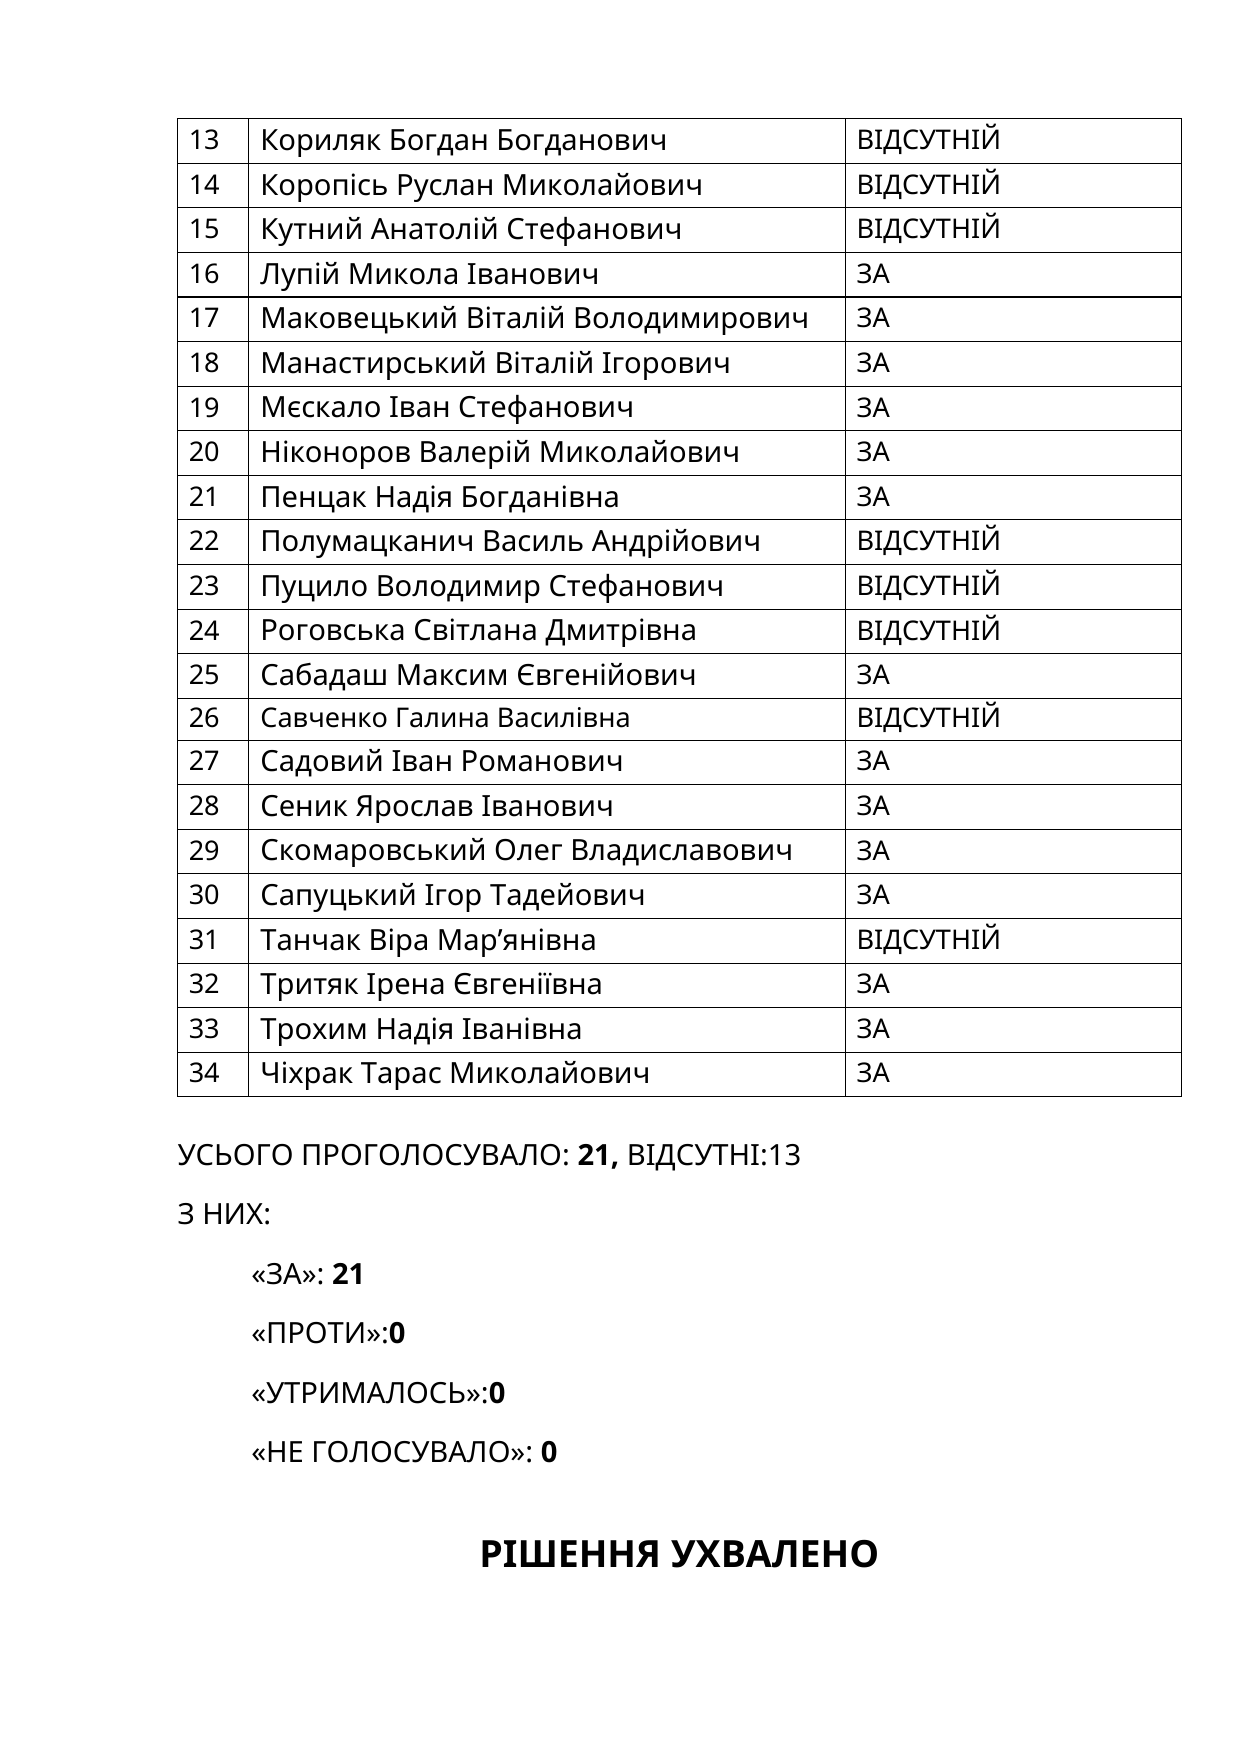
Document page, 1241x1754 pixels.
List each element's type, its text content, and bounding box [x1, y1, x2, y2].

table_cell Садовий Іван Романович [249, 741, 845, 784]
table_cell Трохим Надія Іванівна [249, 1008, 845, 1052]
table_cell Чіхрак Тарас Миколайович [249, 1053, 845, 1096]
table_cell Тритяк Ірена Євгеніївна [249, 964, 845, 1007]
table_cell ВІДСУТНІЙ [846, 699, 1181, 739]
table_cell Кутний Анатолій Стефанович [249, 208, 845, 252]
table_cell 30 [178, 874, 248, 918]
table_cell Сапуцький Ігор Тадейович [249, 874, 845, 918]
table_cell ЗА [846, 964, 1181, 1007]
table_cell ЗА [846, 298, 1181, 341]
table_cell Коропісь Руслан Миколайович [249, 164, 845, 207]
table_cell 24 [178, 610, 248, 653]
table_cell ЗА [846, 476, 1181, 519]
table_cell Пенцак Надія Богданівна [249, 476, 845, 519]
table_cell 33 [178, 1008, 248, 1052]
table_cell ЗА [846, 431, 1181, 475]
table_cell ЗА [846, 342, 1181, 386]
table_cell 32 [178, 964, 248, 1007]
table_cell ЗА [846, 654, 1181, 698]
table_cell ЗА [846, 741, 1181, 784]
table_cell ЗА [846, 874, 1181, 918]
table_cell Танчак Віра Мар’янівна [249, 919, 845, 962]
text Усього проголосувало: 21, ВІДСУТНІ:13 [177, 1134, 1181, 1174]
table_cell 22 [178, 520, 248, 564]
table_cell 34 [178, 1053, 248, 1096]
table_cell 26 [178, 699, 248, 739]
table_cell ВІДСУТНІЙ [846, 610, 1181, 653]
table_cell 16 [178, 253, 248, 296]
table_cell ЗА [846, 830, 1181, 873]
table_cell ВІДСУТНІЙ [846, 565, 1181, 608]
table_cell ЗА [846, 785, 1181, 829]
table_cell 23 [178, 565, 248, 608]
table_cell 20 [178, 431, 248, 475]
table_cell Савченко Галина Василівна [249, 699, 845, 739]
table_cell 29 [178, 830, 248, 873]
table_cell 14 [178, 164, 248, 207]
table_cell Кориляк Богдан Богданович [249, 119, 845, 163]
table_cell 25 [178, 654, 248, 698]
table_cell Ніконоров Валерій Миколайович [249, 431, 845, 475]
table_cell 17 [178, 298, 248, 341]
table_cell 18 [178, 342, 248, 386]
table_cell Манастирський Віталій Ігорович [249, 342, 845, 386]
table_cell 27 [178, 741, 248, 784]
text «НЕ ГОЛОСУВАЛО»: 0 [177, 1431, 1181, 1471]
table_cell Маковецький Віталій Володимирович [249, 298, 845, 341]
table_cell Пуцило Володимир Стефанович [249, 565, 845, 608]
text «УТРИМАЛОСЬ»:0 [177, 1372, 1181, 1412]
table_cell ЗА [846, 253, 1181, 296]
table_cell Мєскало Іван Стефанович [249, 387, 845, 430]
table_cell ВІДСУТНІЙ [846, 164, 1181, 207]
table_cell Сеник Ярослав Іванович [249, 785, 845, 829]
table_cell Роговська Світлана Дмитрівна [249, 610, 845, 653]
table_cell Лупій Микола Іванович [249, 253, 845, 296]
table_cell 28 [178, 785, 248, 829]
table_cell ВІДСУТНІЙ [846, 919, 1181, 962]
table_cell ЗА [846, 387, 1181, 430]
text РІШЕННЯ УХВАЛЕНО [177, 1528, 1181, 1579]
text «ПРОТИ»:0 [177, 1312, 1181, 1352]
text «ЗА»: 21 [177, 1253, 1181, 1293]
table_cell ЗА [846, 1053, 1181, 1096]
table_cell Полумацканич Василь Андрійович [249, 520, 845, 564]
table_cell 15 [178, 208, 248, 252]
table_cell 19 [178, 387, 248, 430]
table_cell Сабадаш Максим Євгенійович [249, 654, 845, 698]
table_cell 13 [178, 119, 248, 163]
table_cell ВІДСУТНІЙ [846, 208, 1181, 252]
table_cell ЗА [846, 1008, 1181, 1052]
text З НИХ: [177, 1193, 1181, 1233]
table_cell Скомаровський Олег Владиславович [249, 830, 845, 873]
table_cell ВІДСУТНІЙ [846, 520, 1181, 564]
table_cell 21 [178, 476, 248, 519]
table_cell 31 [178, 919, 248, 962]
table_cell ВІДСУТНІЙ [846, 119, 1181, 163]
